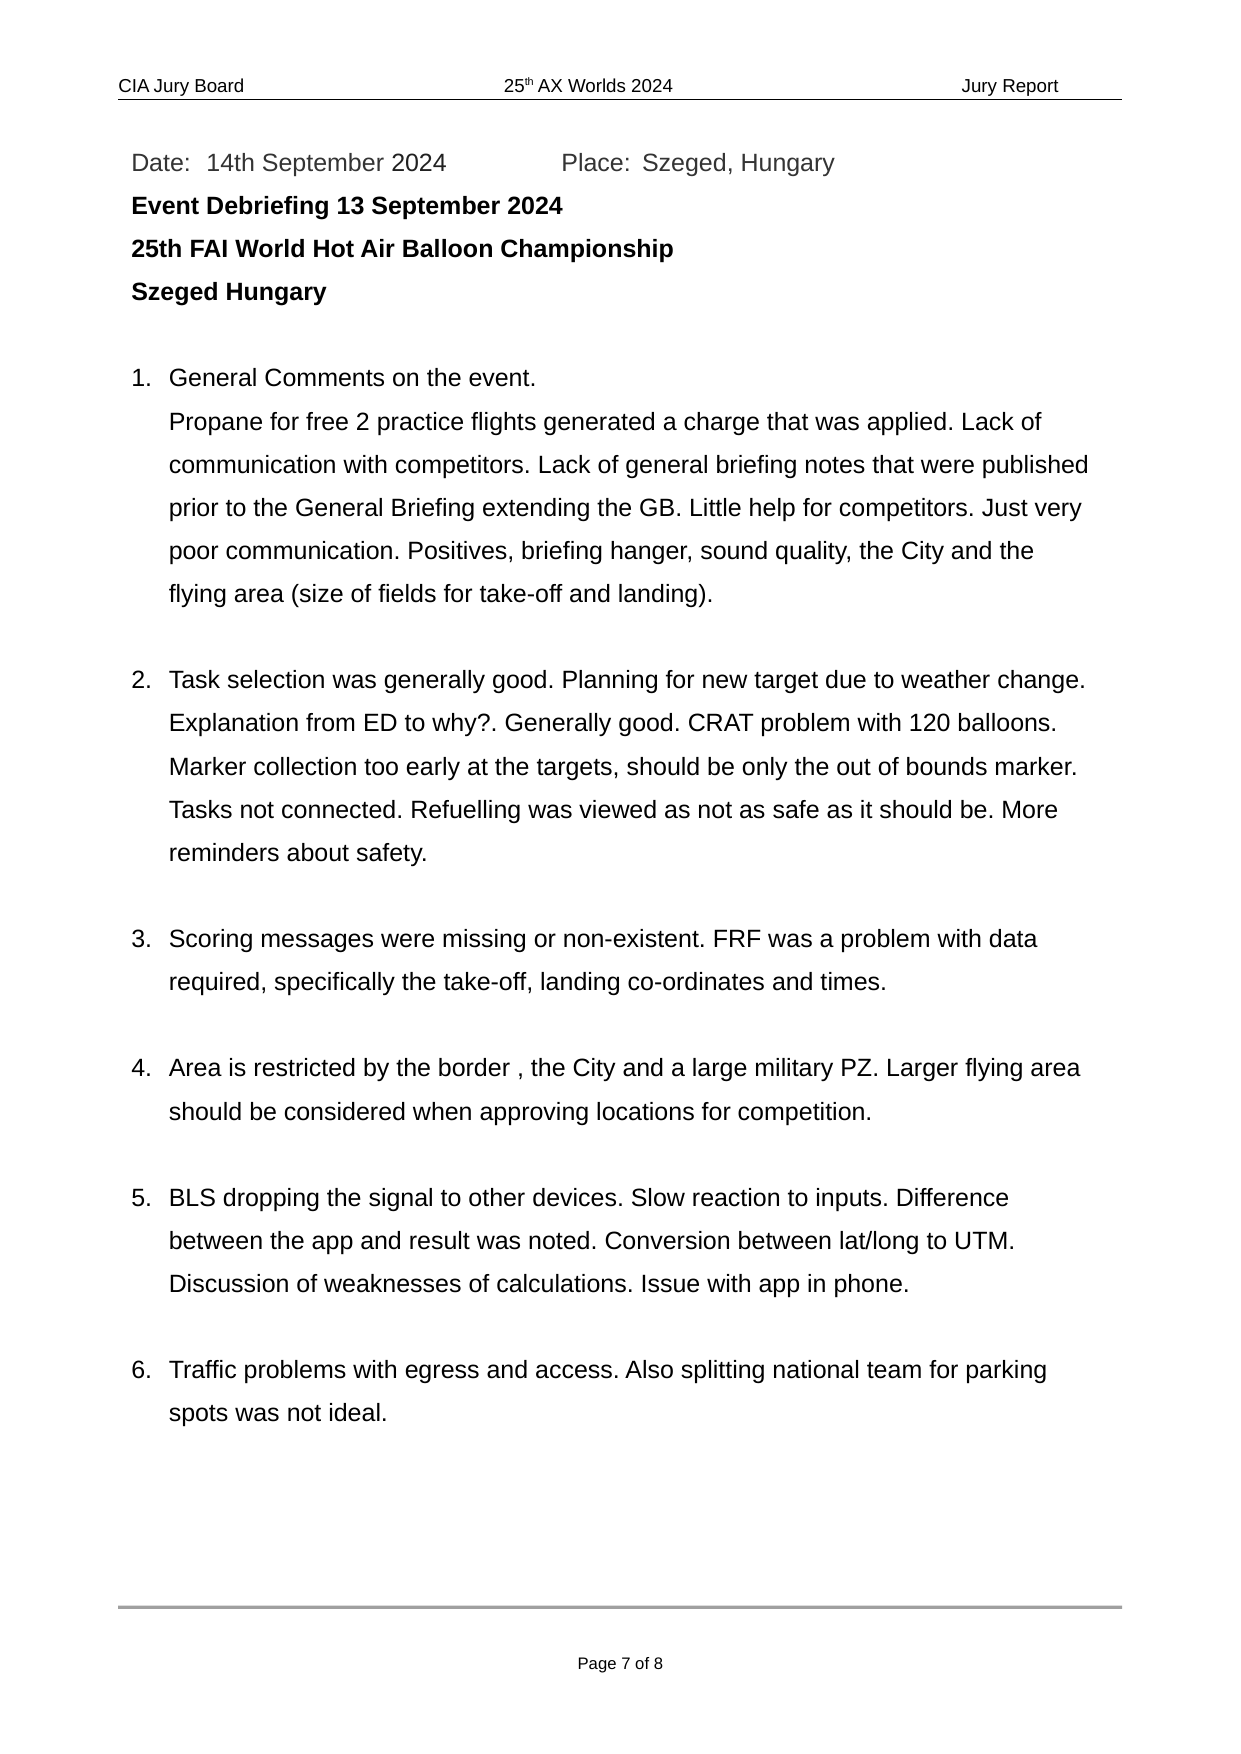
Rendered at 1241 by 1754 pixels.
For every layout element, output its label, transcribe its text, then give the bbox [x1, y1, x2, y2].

list Area is restricted by the border , the City and a large military PZ. Larger flying area should be considered when approving locations for competition. [131, 1053, 1093, 1125]
text Event Debriefing 13 September 2024 [131, 191, 1093, 219]
text Date: 14th September 2024 Place: Szeged, Hungary [131, 148, 1093, 176]
list Propane for free 2 practice flights generated a charge that was applied. Lack of communication with competitors. Lack of general briefing notes that were published prior to the General Briefing extending the GB. Little help for competitors. Just very poor communication. Positives, briefing hanger, sound quality, the City and the flying area (size of fields for take-off and landing). [168, 406, 1093, 608]
list Scoring messages were missing or non-existent. FRF was a problem with data required, specifically the take-off, landing co-ordinates and times. [131, 924, 1093, 996]
text Szeged Hungary [131, 277, 1093, 306]
list BLS dropping the signal to other devices. Slow reaction to inputs. Difference between the app and result was noted. Conversion between lat/long to UTM. Discussion of weaknesses of calculations. Issue with app in phone. [131, 1183, 1093, 1298]
list Task selection was generally good. Planning for new target due to weather change. Explanation from ED to why?. Generally good. CRAT problem with 120 balloons. Marker collection too early at the targets, should be only the out of bounds marker. Tasks not connected. Refuelling was viewed as not as safe as it should be. More reminders about safety. [131, 665, 1093, 866]
text 25th FAI World Hot Air Balloon Championship [131, 234, 1093, 263]
list General Comments on the event. [131, 363, 1093, 392]
list Traffic problems with egress and access. Also splitting national team for parking spots was not ideal. [131, 1355, 1093, 1427]
